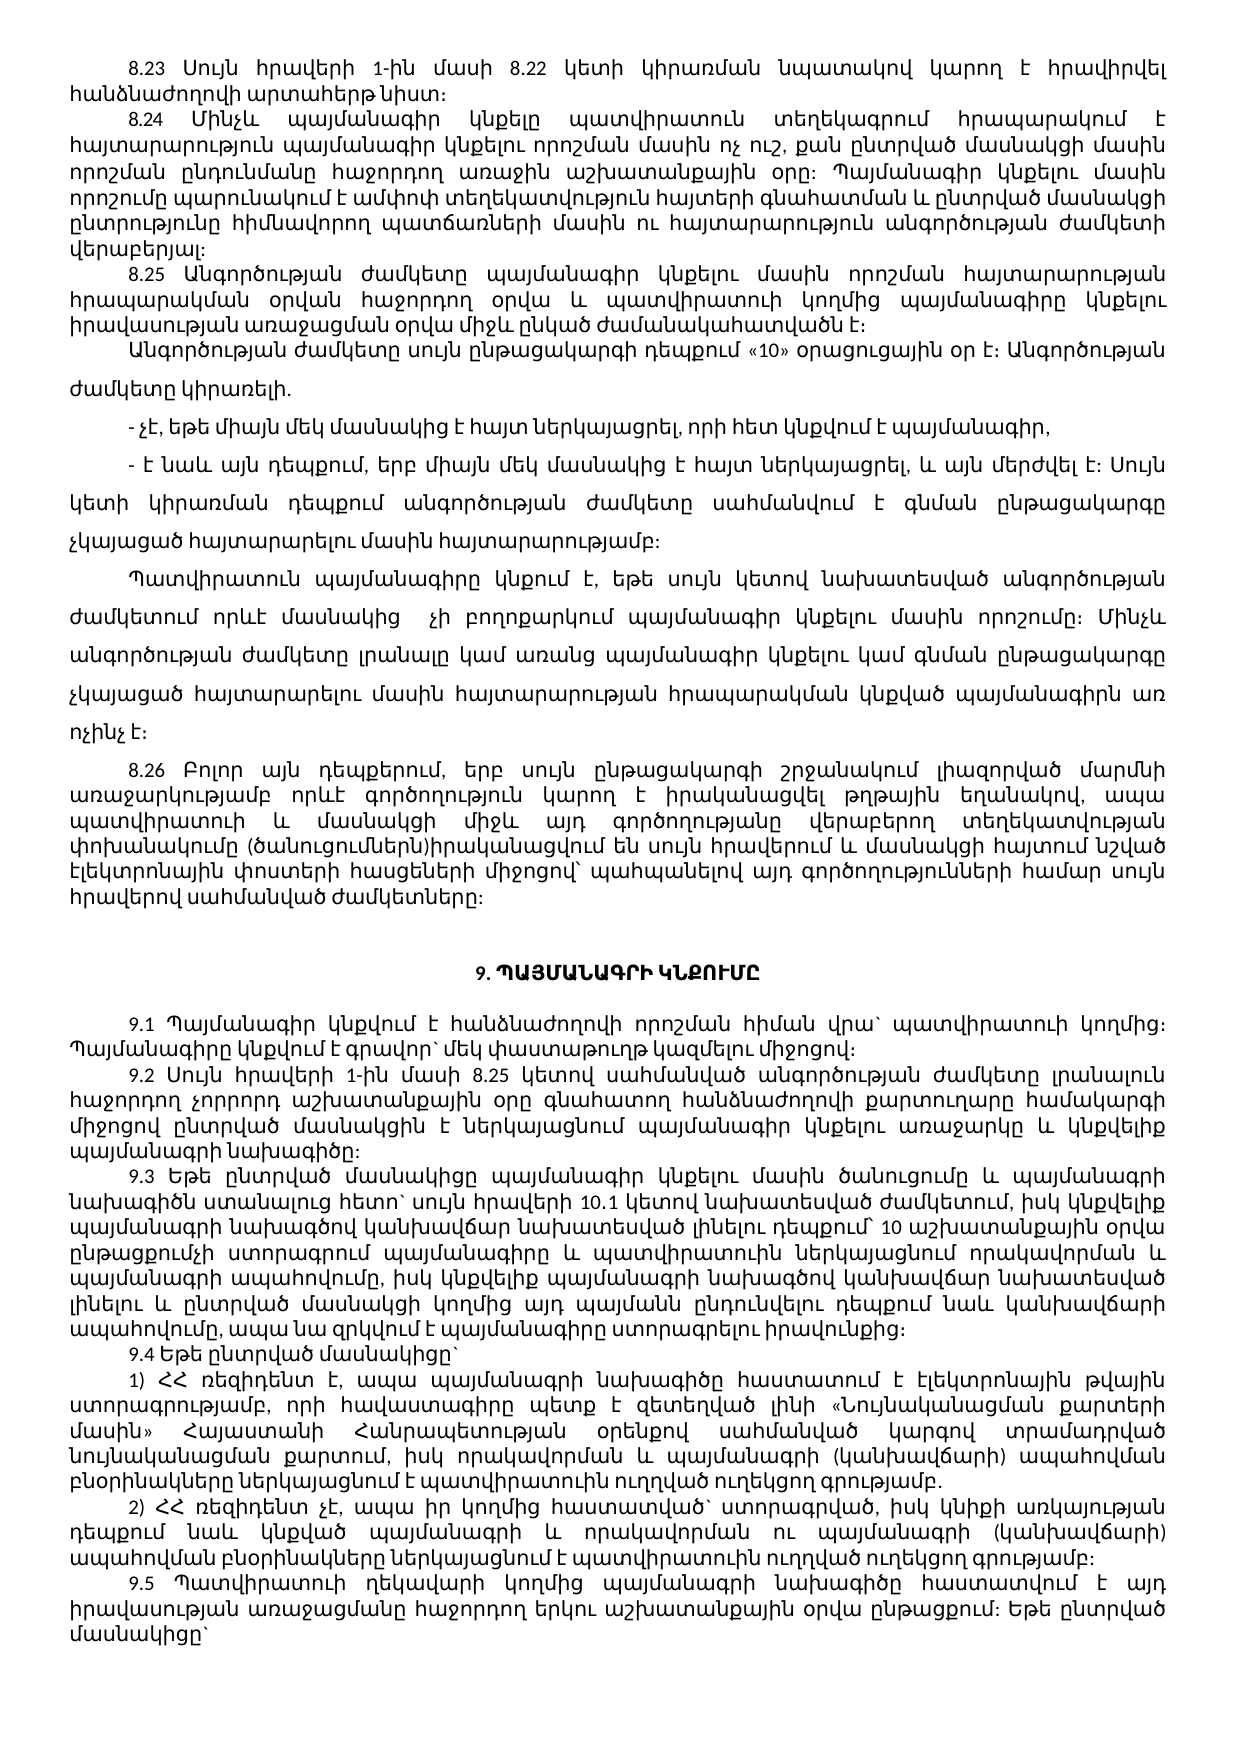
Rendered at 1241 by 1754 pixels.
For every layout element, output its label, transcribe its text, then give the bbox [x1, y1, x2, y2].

text 1) ՀՀ ռեզիդենտ է, ապա պայմանագրի նախագիծը հաստատում է էլեկտրոնային թվային ստորագրությամբ, որի հավաստագիրը պետք է զետեղված լինի «Նույնականացման քարտերի մասին» Հայաստանի Հանրապետության օրենքով սահմանված կարգով տրամադրված նույնականացման քարտում, իսկ որակավորման և պայմանագրի (կանխավճարի) ապահովման բնօրինակները ներկայացնում է պատվիրատուին ուղղված ուղեկցող գրությամբ. [69, 1367, 1167, 1494]
text Պատվիրատուն պայմանագիրը կնքում է, եթե սույն կետով նախատեսված անգործության ժամկետում որևէ մասնակից չի բողոքարկում պայմանագիր կնքելու մասին որոշումը։ Մինչև անգործության ժամկետը լրանալը կամ առանց պայմանագիր կնքելու կամ գնման ընթացակարգը չկայացած հայտարարելու մասին հայտարարության հրապարակման կնքված պայմանագիրն առ ոչինչ է։ [69, 566, 1167, 744]
text 2) ՀՀ ռեզիդենտ չէ, ապա իր կողմից հաստատված` ստորագրված, իսկ կնիքի առկայության դեպքում նաև կնքված պայմանագրի և որակավորման ու պայմանագրի (կանխավճարի) ապահովման բնօրինակները ներկայացնում է պատվիրատուին ուղղված ուղեկցող գրությամբ: [69, 1494, 1167, 1570]
text 9.1 Պայմանագիր կնքվում է հանձնաժողովի որոշման հիման վրա` պատվիրատուի կողմից։ Պայմանագիրը կնքվում է գրավոր` մեկ փաստաթուղթ կազմելու միջոցով։ [69, 1011, 1167, 1062]
text 8.25 Անգործության ժամկետը պայմանագիր կնքելու մասին որոշման հայտարարության հրապարակման օրվան հաջորդող օրվա և պատվիրատուի կողմից պայմանագիրը կնքելու իրավասության առաջացման օրվա միջև ընկած ժամանակահատվածն է։ [69, 261, 1167, 338]
text 9.2 Սույն հրավերի 1-ին մասի 8.25 կետով սահմանված անգործության ժամկետը լրանալուն հաջորդող չորրորդ աշխատանքային օրը գնահատող հանձնաժողովի քարտուղարը համակարգի միջոցով ընտրված մասնակցին է ներկայացնում պայմանագիր կնքելու առաջարկը և կնքվելիք պայմանագրի նախագիծը: [69, 1062, 1167, 1164]
text - չէ, եթե միայն մեկ մասնակից է հայտ ներկայացրել, որի հետ կնքվում է պայմանագիր, [69, 414, 1167, 439]
text 8.23 Սույն հրավերի 1-ին մասի 8.22 կետի կիրառման նպատակով կարող է հրավիրվել հանձնաժողովի արտահերթ նիստ։ [69, 56, 1167, 106]
text 9.4 Եթե ընտրված մասնակիցը` [69, 1342, 1167, 1367]
text 9. ՊԱՅՄԱՆԱԳՐԻ ԿՆՔՈՒՄԸ [69, 960, 1167, 986]
text Անգործության ժամկետը սույն ընթացակարգի դեպքում «10» օրացուցային օր է։ Անգործության ժամկետը կիրառելի. [69, 338, 1167, 401]
text 8.26 Բոլոր այն դեպքերում, երբ սույն ընթացակարգի շրջանակում լիազորված մարմնի առաջարկությամբ որևէ գործողություն կարող է իրականացվել թղթային եղանակով, ապա պատվիրատուի և մասնակցի միջև այդ գործողությանը վերաբերող տեղեկատվության փոխանակումը (ծանուցումներն)իրականացվում են սույն հրավերում և մասնակցի հայտում նշված էլեկտրոնային փոստերի հասցեների միջոցով՝ պահպանելով այդ գործողությունների համար սույն հրավերով սահմանված ժամկետները: [69, 757, 1167, 909]
text 9.3 Եթե ընտրված մասնակիցը պայմանագիր կնքելու մասին ծանուցումը և պայմանագրի նախագիծն ստանալուց հետո` սույն հրավերի 10․1 կետով նախատեսված ժամկետում, իսկ կնքվելիք պայմանագրի նախագծով կանխավճար նախատեսված լինելու դեպքում՝ 10 աշխատանքային օրվա ընթացքումչի ստորագրում պայմանագիրը և պատվիրատուին ներկայացնում որակավորման և պայմանագրի ապահովումը, իսկ կնքվելիք պայմանագրի նախագծով կանխավճար նախատեսված լինելու և ընտրված մասնակցի կողմից այդ պայմանն ընդունվելու դեպքում նաև կանխավճարի ապահովումը, ապա նա զրկվում է պայմանագիրը ստորագրելու իրավունքից։ [69, 1164, 1167, 1342]
text - է նաև այն դեպքում, երբ միայն մեկ մասնակից է հայտ ներկայացրել, և այն մերժվել է: Սույն կետի կիրառման դեպքում անգործության ժամկետը սահմանվում է գնման ընթացակարգը չկայացած հայտարարելու մասին հայտարարությամբ: [69, 452, 1167, 554]
text 8.24 Մինչև պայմանագիր կնքելը պատվիրատուն տեղեկագրում հրապարակում է հայտարարություն պայմանագիր կնքելու որոշման մասին ոչ ուշ, քան ընտրված մասնակցի մասին որոշման ընդունմանը հաջորդող առաջին աշխատանքային օրը: Պայմանագիր կնքելու մասին որոշումը պարունակում է ամփոփ տեղեկատվություն հայտերի գնահատման և ընտրված մասնակցի ընտրությունը հիմնավորող պատճառների մասին ու հայտարարություն անգործության ժամկետի վերաբերյալ: [69, 106, 1167, 261]
text 9.5 Պատվիրատուի ղեկավարի կողմից պայմանագրի նախագիծը հաստատվում է այդ իրավասության առաջացմանը հաջորդող երկու աշխատանքային օրվա ընթացքում: Եթե ընտրված մասնակիցը` [69, 1570, 1167, 1647]
